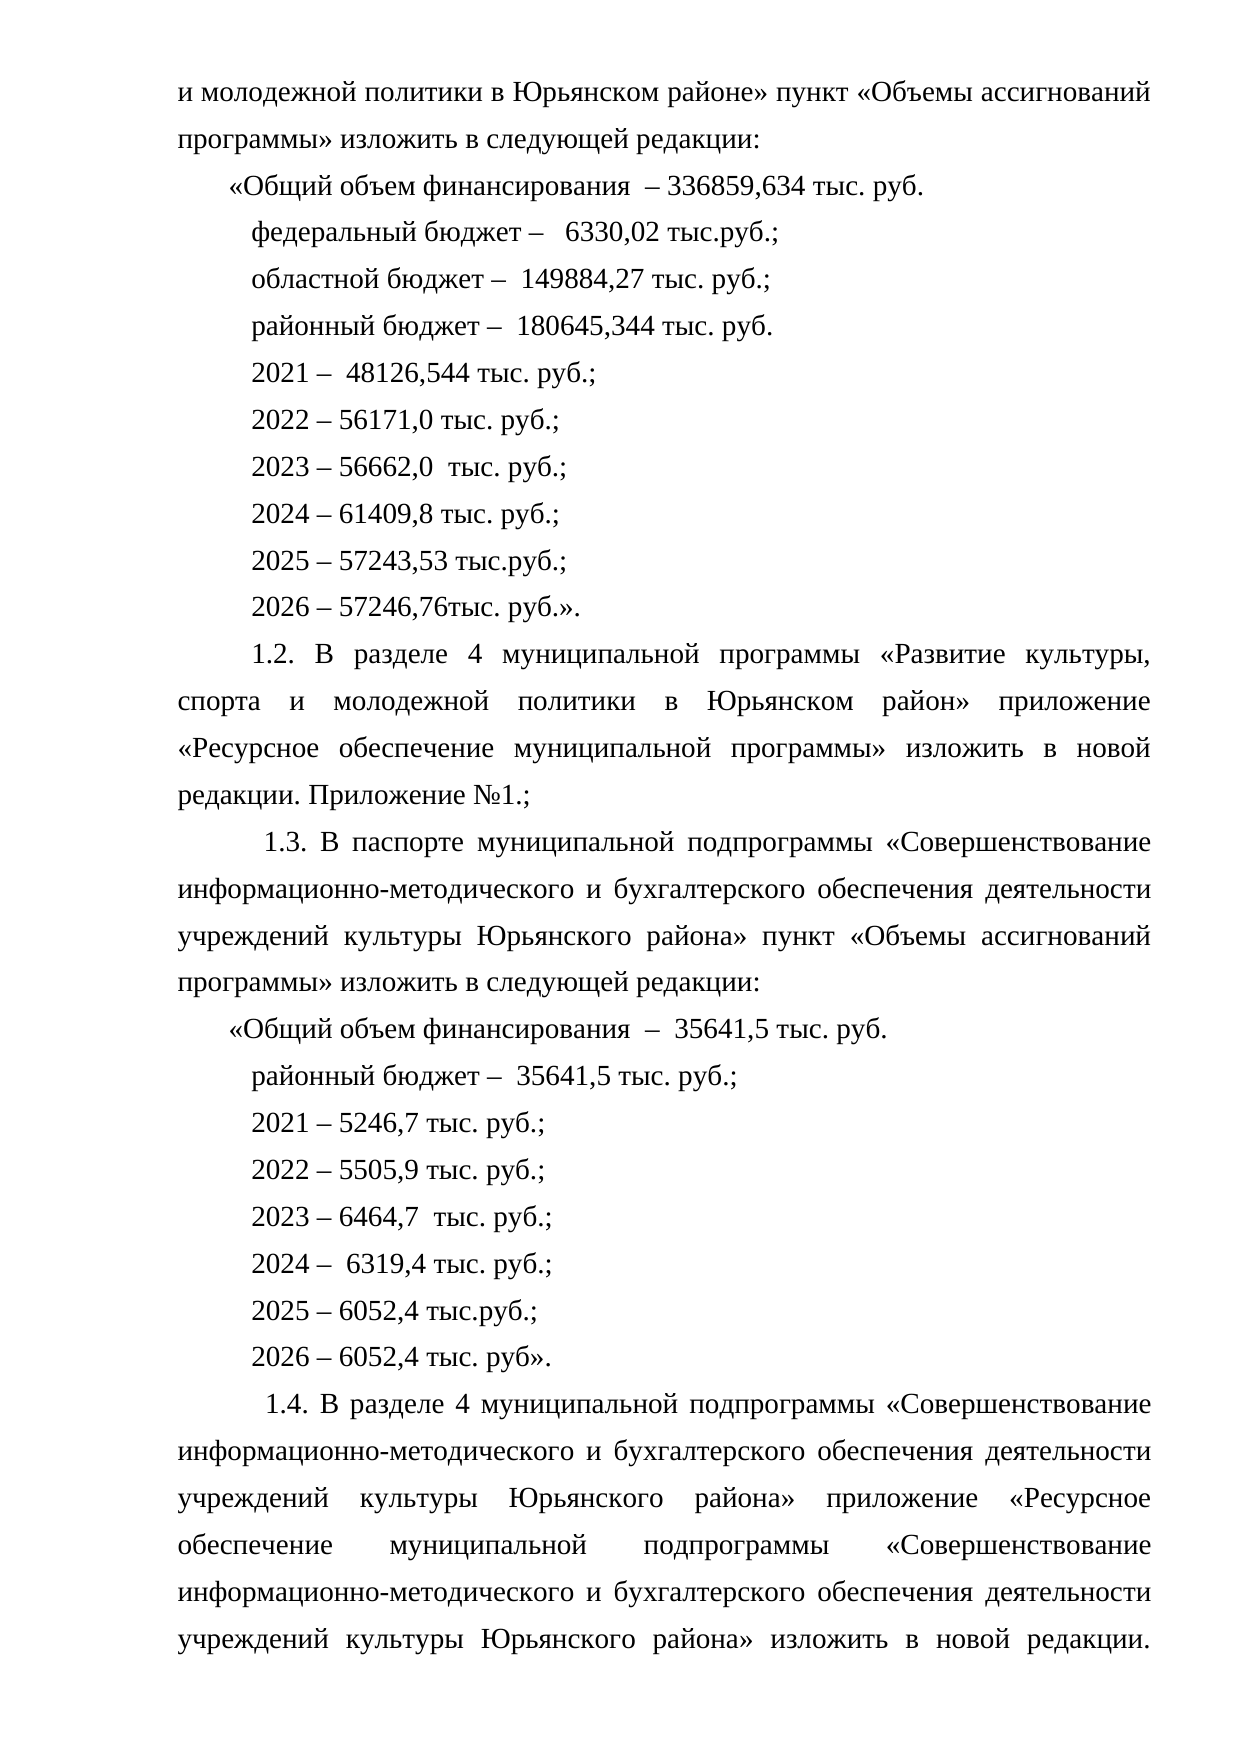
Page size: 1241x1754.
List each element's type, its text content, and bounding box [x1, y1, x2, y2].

text 2025 – 6052,4 тыс.руб.; [177, 1293, 1152, 1326]
text 2025 – 57243,53 тыс.руб.; [177, 543, 1152, 576]
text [177, 1386, 1152, 1654]
text «Общий объем финансирования – 35641,5 тыс. руб. [177, 1011, 1152, 1045]
text «Общий объем финансирования – 336859,634 тыс. руб. [177, 168, 1152, 201]
text 2026 – 57246,76тыс. руб.». [177, 589, 1152, 623]
text 2023 – 56662,0 тыс. руб.; [177, 449, 1152, 482]
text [177, 74, 1152, 154]
text 2024 – 61409,8 тыс. руб.; [177, 496, 1152, 529]
text 2022 – 56171,0 тыс. руб.; [177, 402, 1152, 436]
text федеральный бюджет – 6330,02 тыс.руб.; [177, 214, 1152, 248]
text областной бюджет – 149884,27 тыс. руб.; [177, 261, 1152, 295]
text 2026 – 6052,4 тыс. руб». [177, 1339, 1152, 1373]
text районный бюджет – 180645,344 тыс. руб. [177, 308, 1152, 342]
text 2021 – 48126,544 тыс. руб.; [177, 355, 1152, 389]
text 2024 – 6319,4 тыс. руб.; [177, 1246, 1152, 1279]
text 2021 – 5246,7 тыс. руб.; [177, 1105, 1152, 1139]
text районный бюджет – 35641,5 тыс. руб.; [177, 1058, 1152, 1092]
text 2023 – 6464,7 тыс. руб.; [177, 1199, 1152, 1232]
text 2022 – 5505,9 тыс. руб.; [177, 1152, 1152, 1186]
text 1.3. В паспорте муниципальной подпрограммы «Совершенствование информационно-методического и бухгалтерского обеспечения деятельности учреждений культуры Юрьянского района» пункт «Объемы ассигнований программы» изложить в следующей редакции: [177, 824, 1152, 998]
text 1.2. В разделе 4 муниципальной программы «Развитие культуры, спорта и молодежной политики в Юрьянском район» приложение «Ресурсное обеспечение муниципальной программы» изложить в новой редакции. Приложение №1.; [177, 636, 1152, 811]
